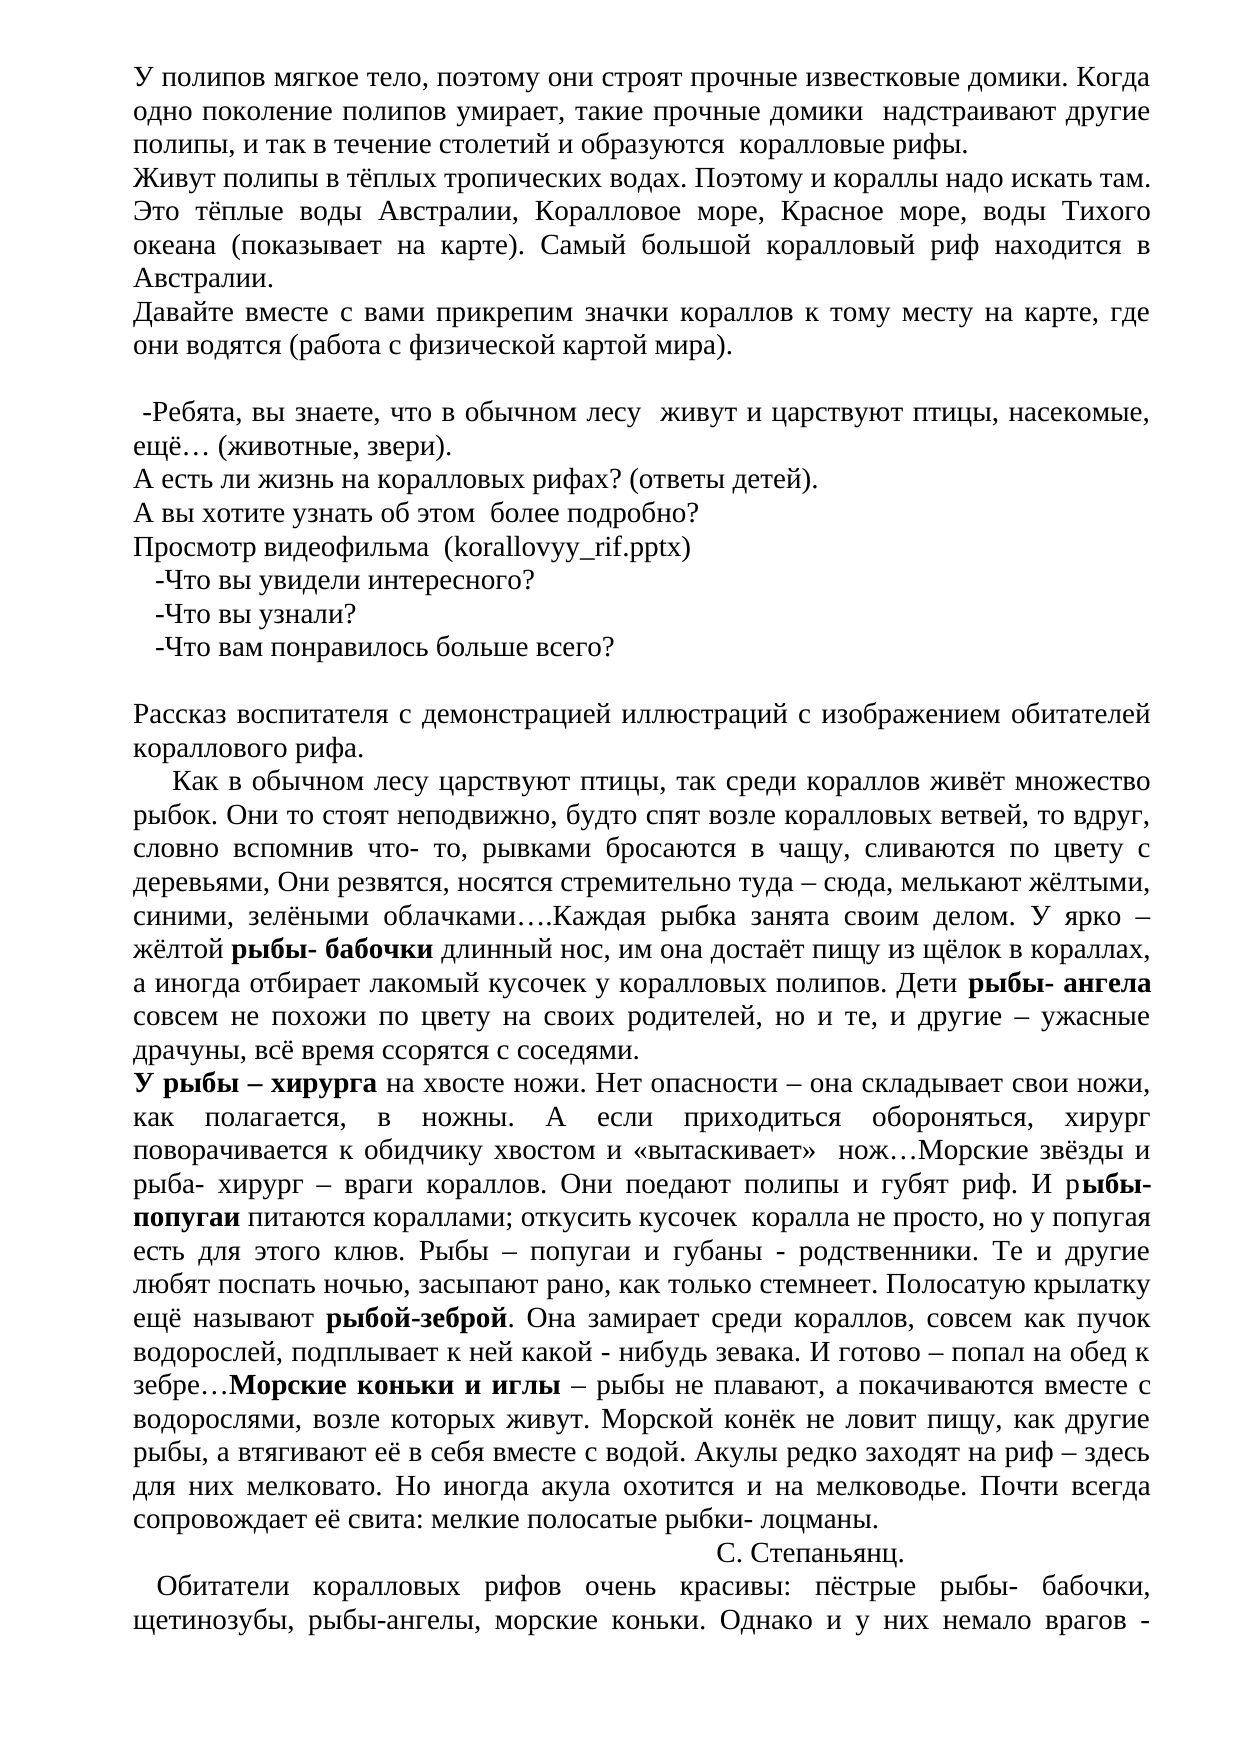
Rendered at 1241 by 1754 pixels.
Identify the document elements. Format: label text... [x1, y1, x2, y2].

text У полипов мягкое тело, поэтому они строят прочные известковые домики. Когда одно поколение полипов умирает, такие прочные домики надстраивают другие полипы, и так в течение столетий и образуются коралловые рифы. [133, 59, 1152, 160]
text А вы хотите узнать об этом более подробно? [133, 495, 1152, 529]
text Рассказ воспитателя с демонстрацией иллюстраций с изображением обитателей кораллового рифа. [133, 696, 1152, 763]
text -Что вы узнали? [133, 596, 1152, 629]
text А есть ли жизнь на коралловых рифах? (ответы детей). [133, 462, 1152, 495]
text -Что вы увидели интересного? [133, 562, 1152, 596]
text Просмотр видеофильма (korallovyy_rif.pptx) [133, 529, 1152, 562]
text -Что вам понравилось больше всего? [133, 629, 1152, 663]
text У рыбы – хирурга на хвосте ножи. Нет опасности – она складывает свои ножи, как полагается, в ножны. А если приходиться обороняться, хирург поворачивается к обидчику хвостом и «вытаскивает» нож…Морские звёзды и рыба- хирург – враги кораллов. Они поедают полипы и губят риф. И рыбы-попугаи питаются кораллами; откусить кусочек коралла не просто, но у попугая есть для этого клюв. Рыбы – попугаи и губаны - родственники. Те и другие любят поспать ночью, засыпают рано, как только стемнеет. Полосатую крылатку ещё называют рыбой-зеброй. Она замирает среди кораллов, совсем как пучок водорослей, подплывает к ней какой - нибудь зевака. И готово – попал на обед к зебре…Морские коньки и иглы – рыбы не плавают, а покачиваются вместе с водорослями, возле которых живут. Морской конёк не ловит пищу, как другие рыбы, а втягивают её в себя вместе с водой. Акулы редко заходят на риф – здесь для них мелковато. Но иногда акула охотится и на мелководье. Почти всегда сопровождает её свита: мелкие полосатые рыбки- лоцманы. [133, 1065, 1152, 1535]
text С. Степаньянц. [133, 1535, 1152, 1568]
text Как в обычном лесу царствуют птицы, так среди кораллов живёт множество рыбок. Они то стоят неподвижно, будто спят возле коралловых ветвей, то вдруг, словно вспомнив что- то, рывками бросаются в чащу, сливаются по цвету с деревьями, Они резвятся, носятся стремительно туда – сюда, мелькают жёлтыми, синими, зелёными облачками….Каждая рыбка занята своим делом. У ярко – жёлтой рыбы- бабочки длинный нос, им она достаёт пищу из щёлок в кораллах, а иногда отбирает лакомый кусочек у коралловых полипов. Дети рыбы- ангела совсем не похожи по цвету на своих родителей, но и те, и другие – ужасные драчуны, всё время ссорятся с соседями. [133, 763, 1152, 1065]
text Давайте вместе с вами прикрепим значки кораллов к тому месту на карте, где они водятся (работа с физической картой мира). [133, 294, 1152, 361]
text -Ребята, вы знаете, что в обычном лесу живут и царствуют птицы, насекомые, ещё… (животные, звери). [133, 394, 1152, 462]
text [133, 1568, 1152, 1636]
text Живут полипы в тёплых тропических водах. Поэтому и кораллы надо искать там. Это тёплые воды Австралии, Коралловое море, Красное море, воды Тихого океана (показывает на карте). Самый большой коралловый риф находится в Австралии. [133, 160, 1152, 294]
